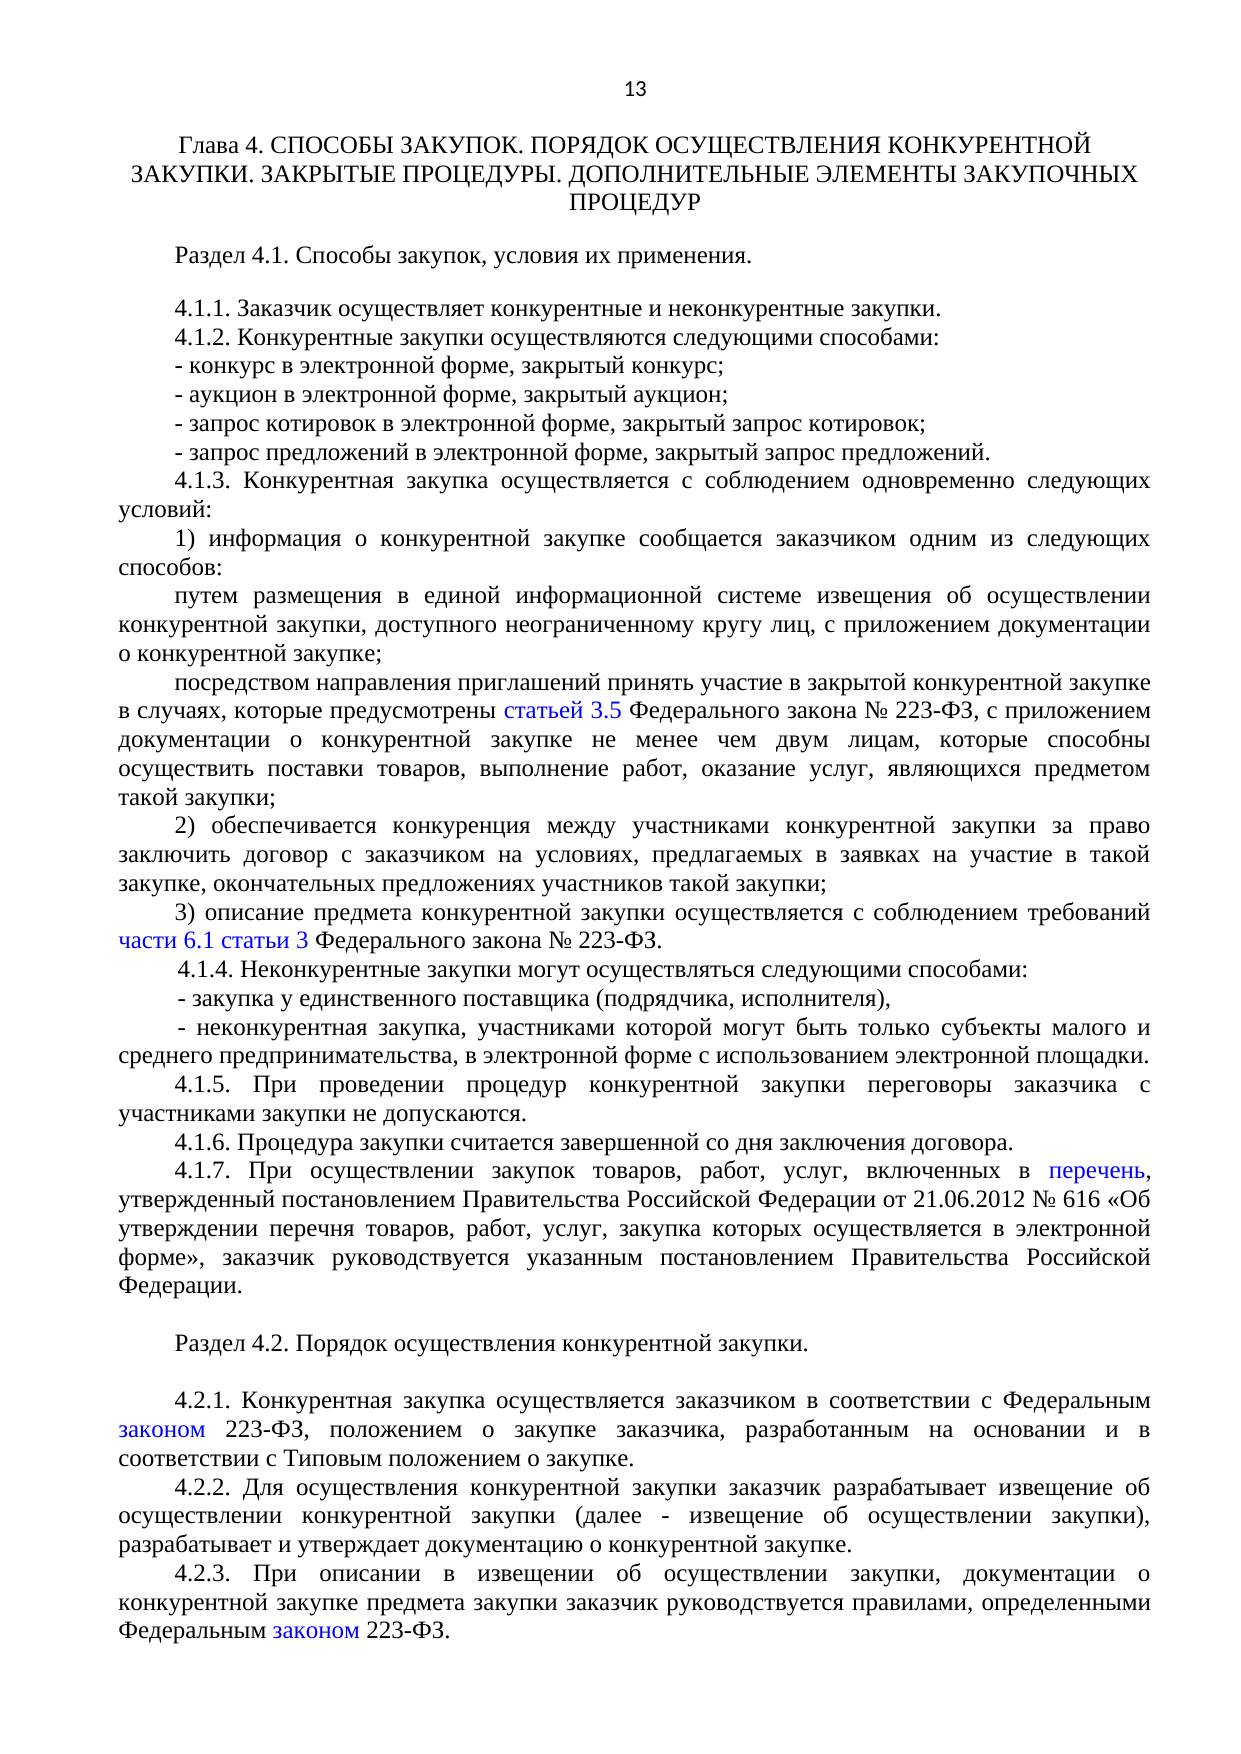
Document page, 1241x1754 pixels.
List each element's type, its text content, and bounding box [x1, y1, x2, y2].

text 4.1.6. Процедура закупки считается завершенной со дня заключения договора. [118, 1127, 1152, 1156]
text - запрос котировок в электронной форме, закрытый запрос котировок; [118, 408, 1152, 437]
text 3) описание предмета конкурентной закупки осуществляется с соблюдением требований части 6.1 статьи 3 Федерального закона № 223-ФЗ. [118, 897, 1152, 954]
text - конкурс в электронной форме, закрытый конкурс; [118, 351, 1152, 379]
text 4.1.5. При проведении процедур конкурентной закупки переговоры заказчика с участниками закупки не допускаются. [118, 1069, 1152, 1127]
title Раздел 4.1. Способы закупок, условия их применения. [118, 240, 1152, 269]
text посредством направления приглашений принять участие в закрытой конкурентной закупке в случаях, которые предусмотрены статьей 3.5 Федерального закона № 223-ФЗ, с приложением документации о конкурентной закупке не менее чем двум лицам, которые способны осуществить поставки товаров, выполнение работ, оказание услуг, являющихся предметом такой закупки; [118, 667, 1152, 811]
text - аукцион в электронной форме, закрытый аукцион; [118, 379, 1152, 408]
text путем размещения в единой информационной системе извещения об осуществлении конкурентной закупки, доступного неограниченному кругу лиц, с приложением документации о конкурентной закупке; [118, 581, 1152, 667]
title Раздел 4.2. Порядок осуществления конкурентной закупки. [118, 1328, 1152, 1357]
text 4.1.4. Неконкурентные закупки могут осуществляться следующими способами: [118, 954, 1152, 983]
text 1) информация о конкурентной закупке сообщается заказчиком одним из следующих способов: [118, 523, 1152, 581]
text - запрос предложений в электронной форме, закрытый запрос предложений. [118, 437, 1152, 466]
text 4.1.1. Заказчик осуществляет конкурентные и неконкурентные закупки. [118, 293, 1152, 322]
text 4.2.2. Для осуществления конкурентной закупки заказчик разрабатывает извещение об осуществлении конкурентной закупки (далее - извещение об осуществлении закупки), разрабатывает и утверждает документацию о конкурентной закупке. [118, 1472, 1152, 1558]
text - закупка у единственного поставщика (подрядчика, исполнителя), [118, 983, 1152, 1012]
text 4.1.3. Конкурентная закупка осуществляется с соблюдением одновременно следующих условий: [118, 466, 1152, 523]
text 4.1.2. Конкурентные закупки осуществляются следующими способами: [118, 322, 1152, 351]
text 4.2.1. Конкурентная закупка осуществляется заказчиком в соответствии с Федеральным законом 223-ФЗ, положением о закупке заказчика, разработанным на основании и в соответствии с Типовым положением о закупке. [118, 1386, 1152, 1472]
text 4.2.3. При описании в извещении об осуществлении закупки, документации о конкурентной закупке предмета закупки заказчик руководствуется правилами, определенными Федеральным законом 223-ФЗ. [118, 1558, 1152, 1644]
text 4.1.7. При осуществлении закупок товаров, работ, услуг, включенных в перечень, утвержденный постановлением Правительства Российской Федерации от 21.06.2012 № 616 «Об утверждении перечня товаров, работ, услуг, закупка которых осуществляется в электронной форме», заказчик руководствуется указанным постановлением Правительства Российской Федерации. [118, 1156, 1152, 1299]
title Глава 4. СПОСОБЫ ЗАКУПОК. ПОРЯДОК ОСУЩЕСТВЛЕНИЯ КОНКУРЕНТНОЙ ЗАКУПКИ. ЗАКРЫТЫЕ ПРОЦЕДУРЫ. ДОПОЛНИТЕЛЬНЫЕ ЭЛЕМЕНТЫ ЗАКУПОЧНЫХ ПРОЦЕДУР [118, 130, 1152, 216]
text - неконкурентная закупка, участниками которой могут быть только субъекты малого и среднего предпринимательства, в электронной форме с использованием электронной площадки. [118, 1012, 1152, 1069]
text 2) обеспечивается конкуренция между участниками конкурентной закупки за право заключить договор с заказчиком на условиях, предлагаемых в заявках на участие в такой закупке, окончательных предложениях участников такой закупки; [118, 811, 1152, 897]
